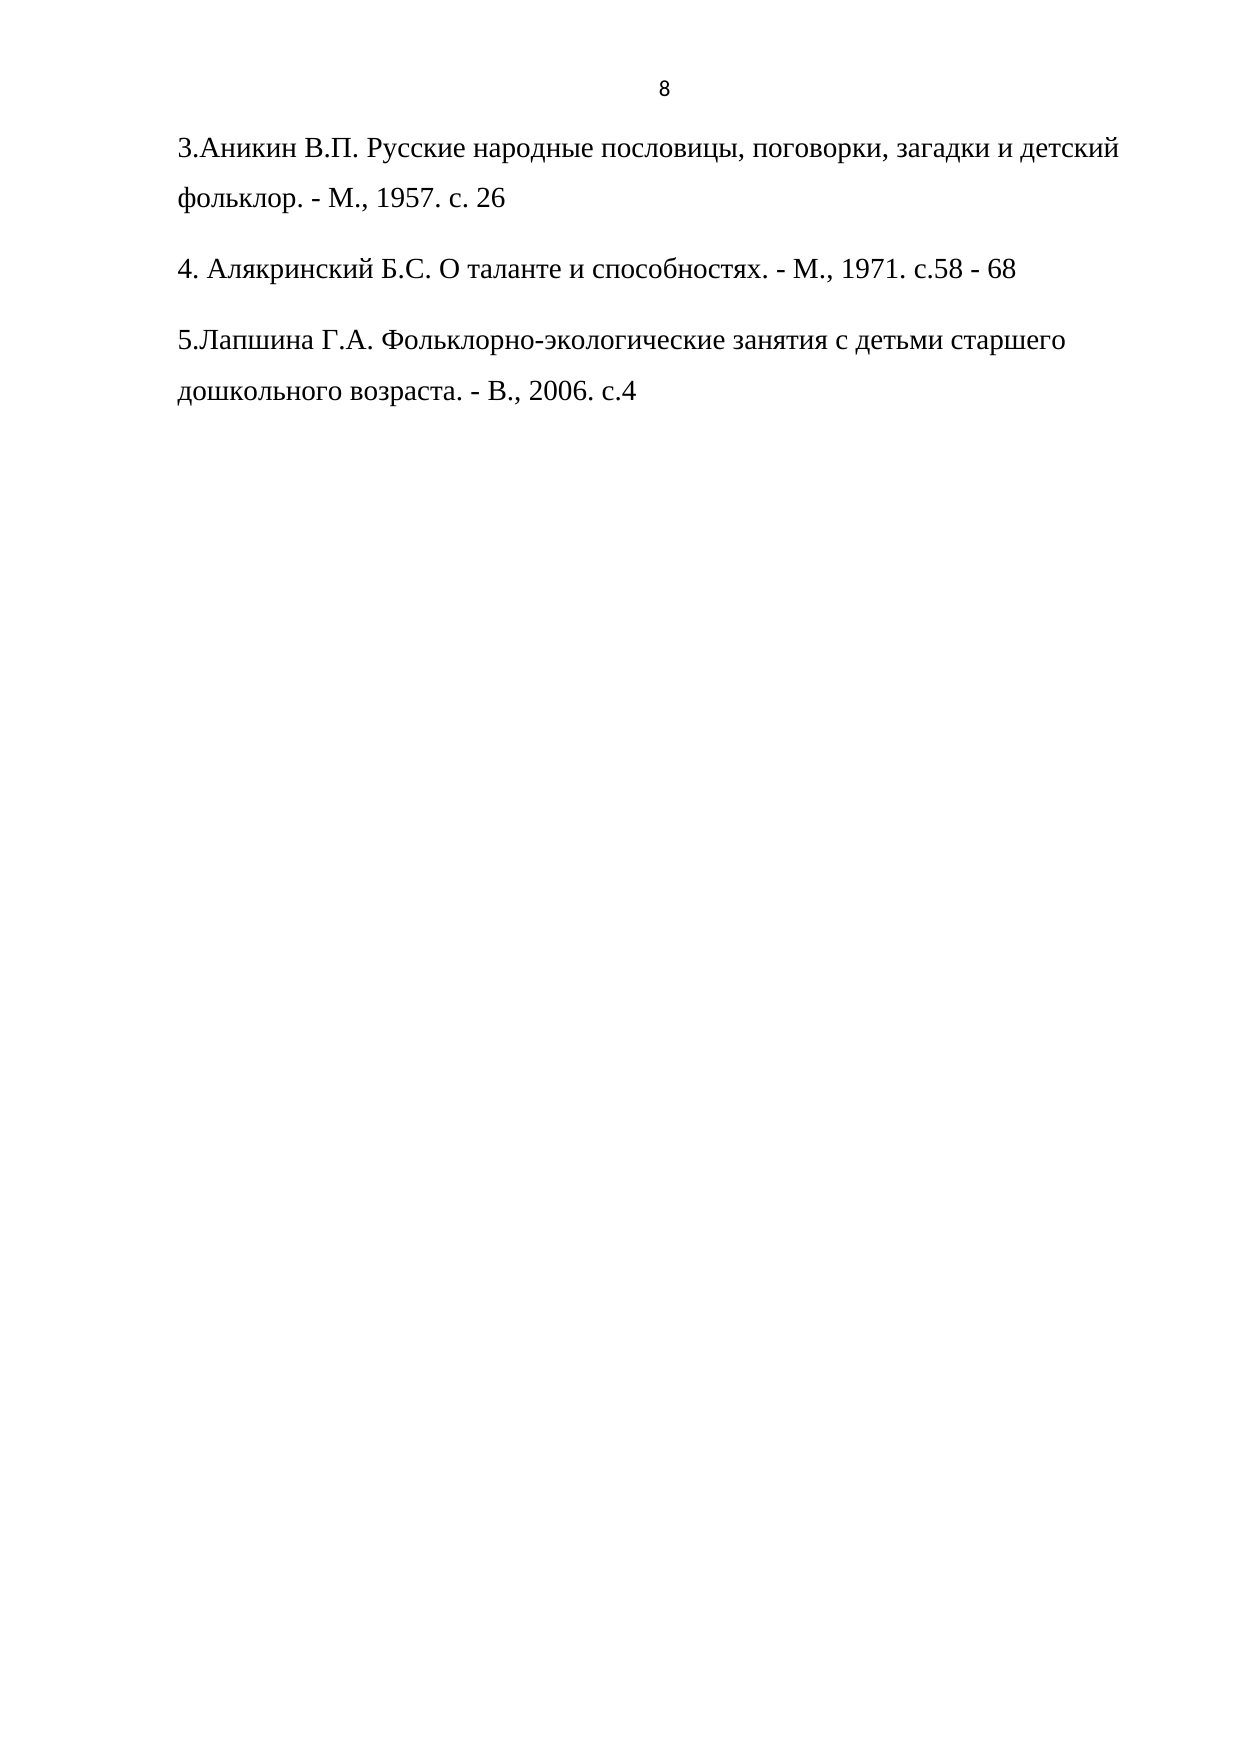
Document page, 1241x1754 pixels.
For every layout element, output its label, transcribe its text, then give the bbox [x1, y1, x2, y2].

text 3.Аникин В.П. Русские народные пословицы, поговорки, загадки и детский фольклор. - М., 1957. с. 26 [177, 130, 1152, 214]
text 4. Алякринский Б.С. О таланте и способностях. - М., 1971. с.58 - 68 [177, 251, 1152, 285]
text 5.Лапшина Г.А. Фольклорно-экологические занятия с детьми старшего дошкольного возраста. - В., 2006. с.4 [177, 322, 1152, 406]
